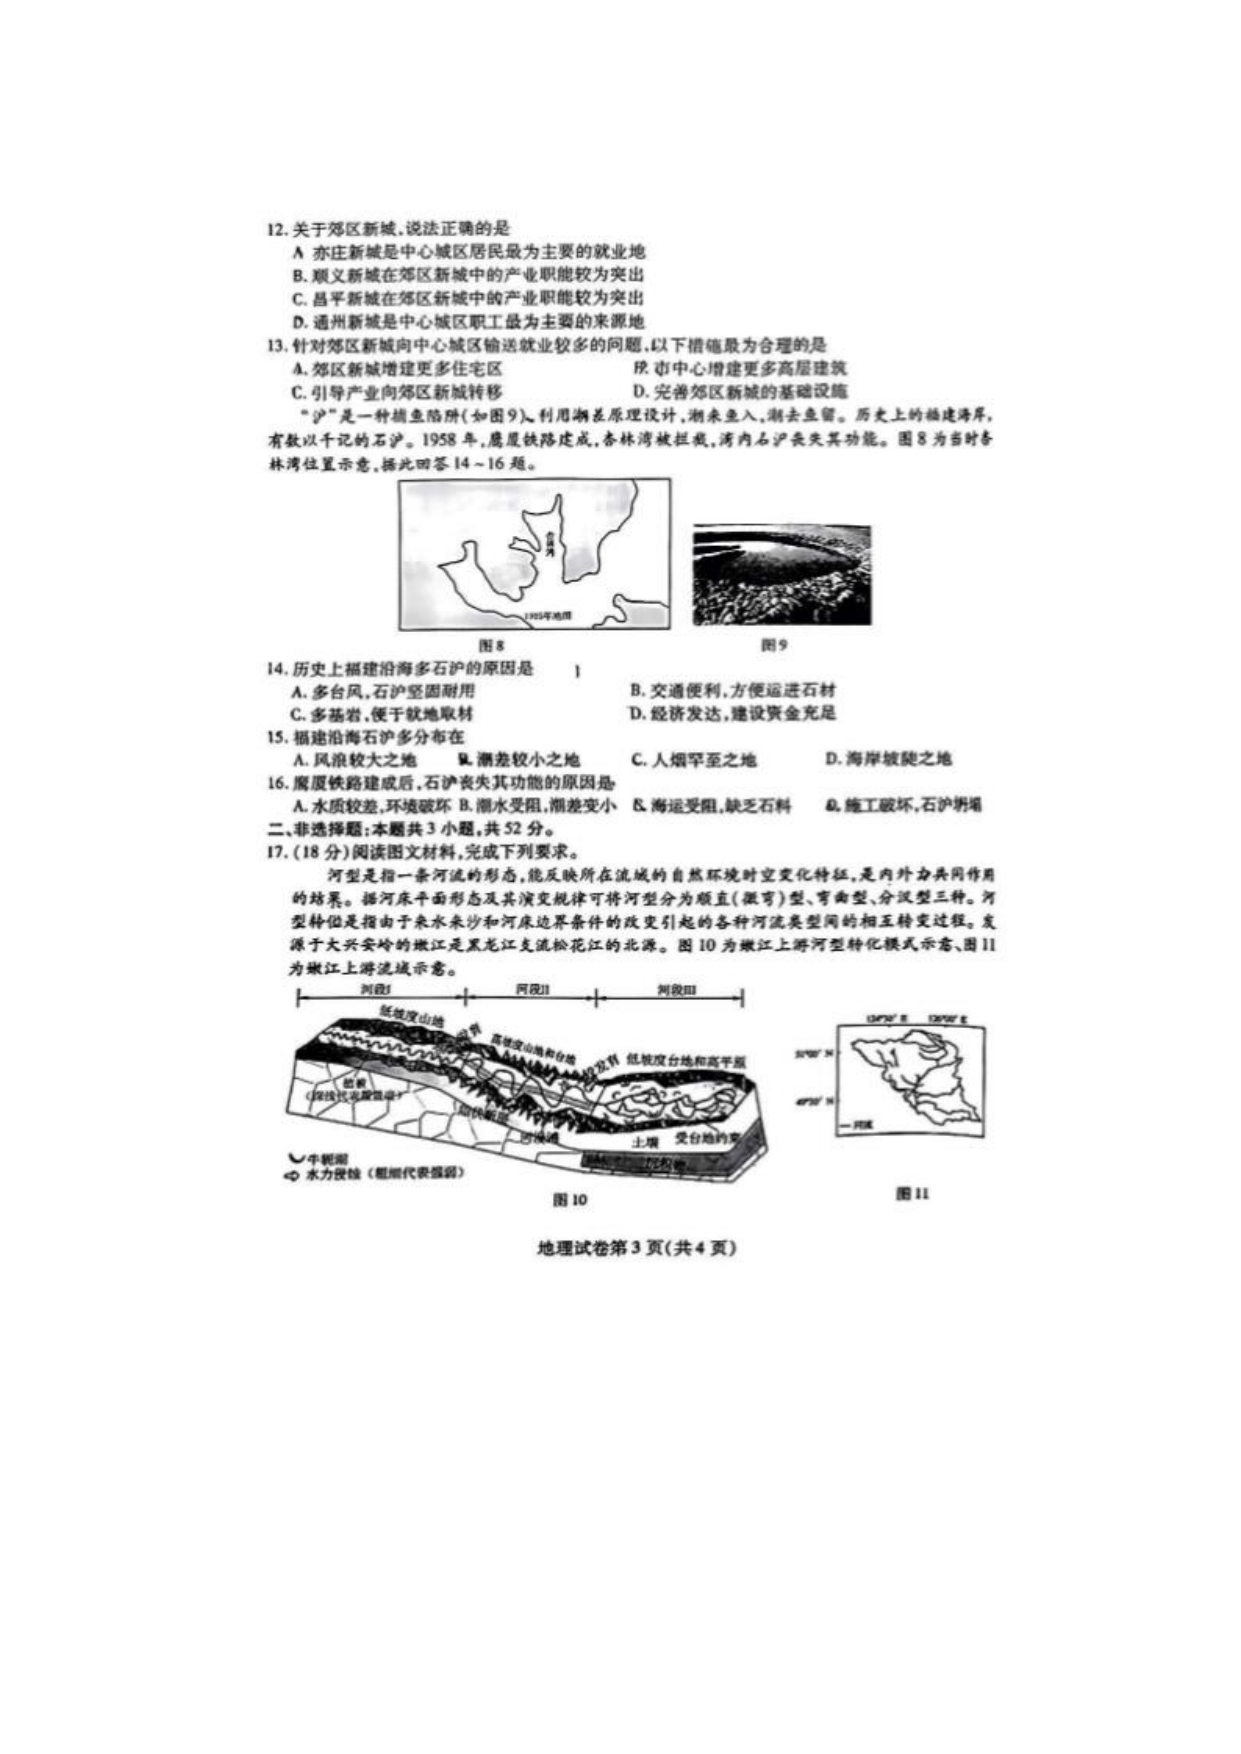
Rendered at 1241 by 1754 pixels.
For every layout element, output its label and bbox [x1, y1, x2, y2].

picture [219, 162, 1021, 1294]
